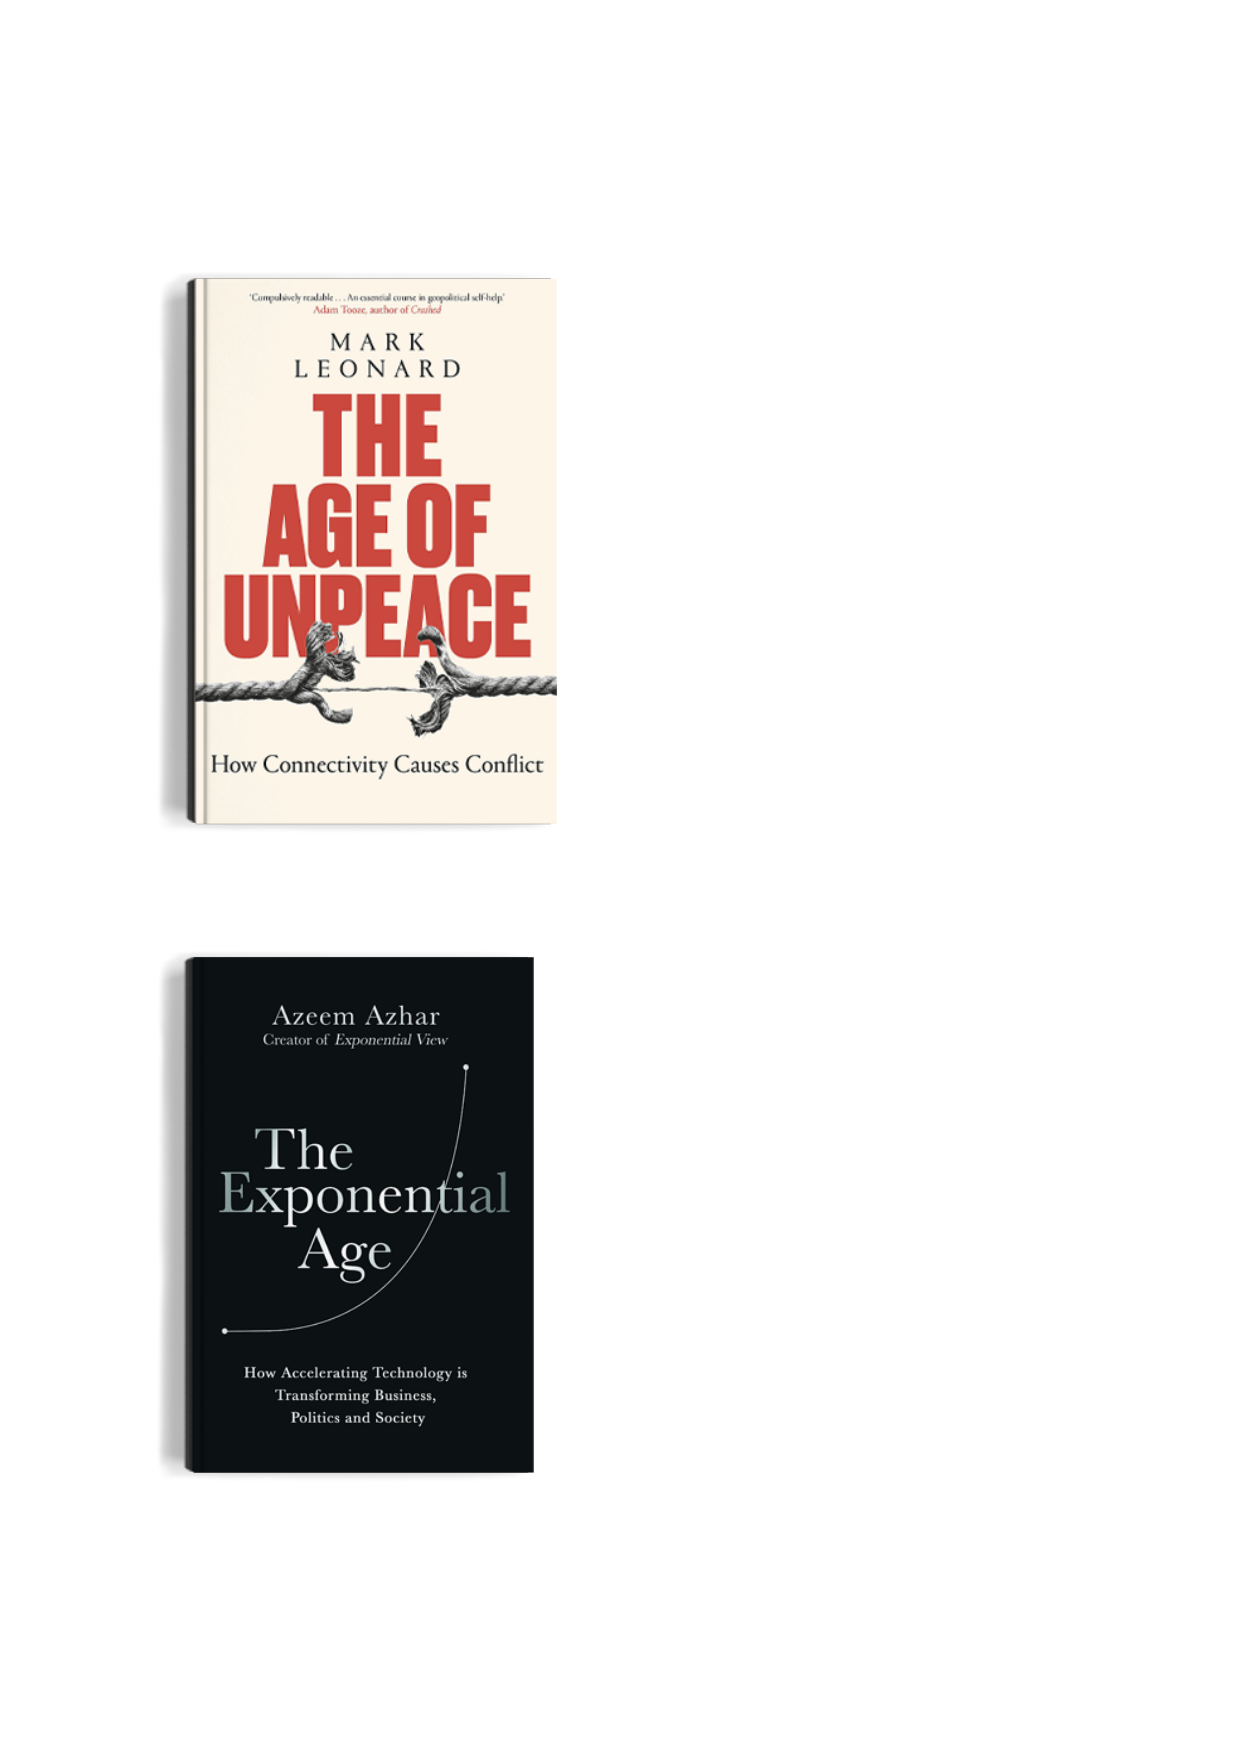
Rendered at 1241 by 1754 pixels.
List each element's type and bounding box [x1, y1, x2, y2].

picture [149, 950, 565, 1486]
picture [149, 271, 590, 838]
